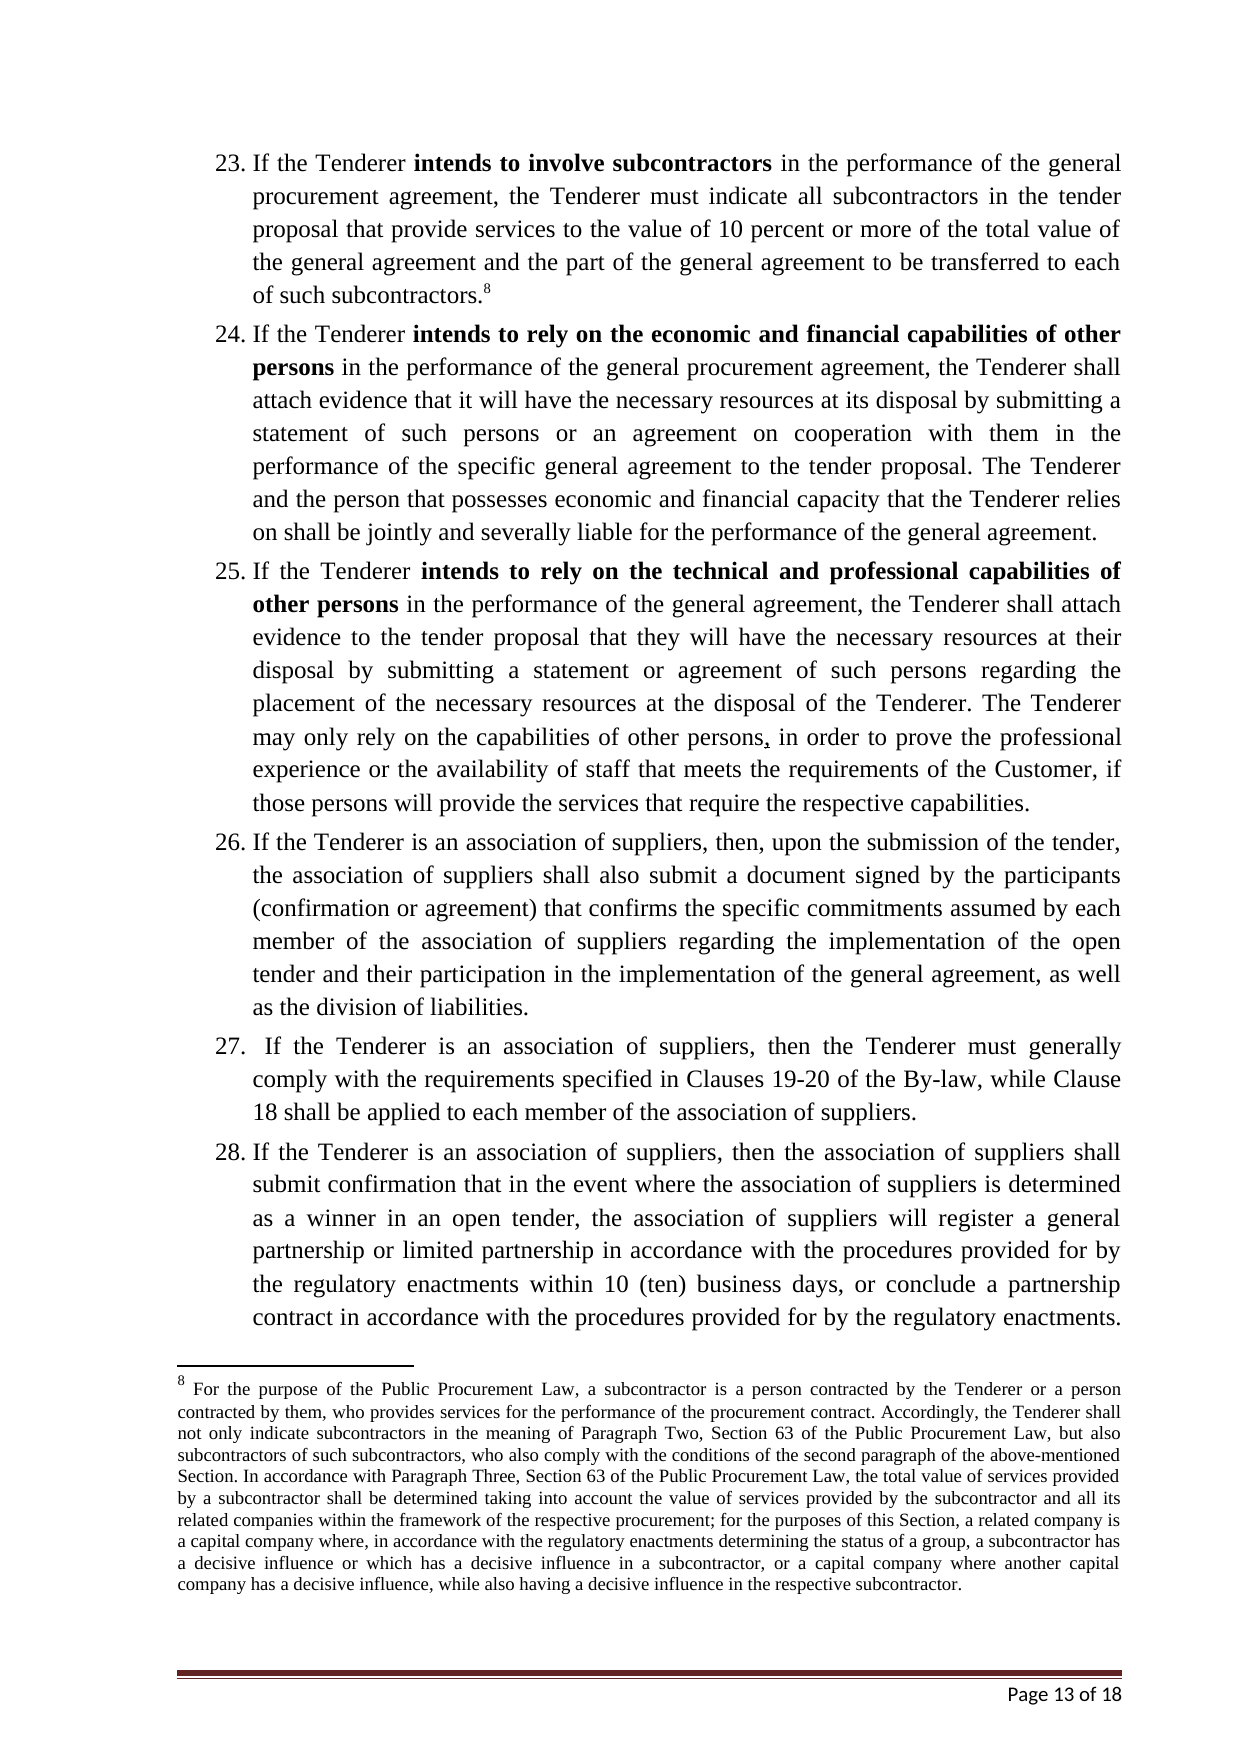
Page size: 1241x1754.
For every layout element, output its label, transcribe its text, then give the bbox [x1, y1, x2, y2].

list If the Tenderer intends to rely on the economic and financial capabilities of other persons in the performance of the general procurement agreement, the Tenderer shall attach evidence that it will have the necessary resources at its disposal by submitting a statement of such persons or an agreement on cooperation with them in the performance of the specific general agreement to the tender proposal. The Tenderer and the person that possesses economic and financial capacity that the Tenderer relies on shall be jointly and severally liable for the performance of the general agreement. [215, 319, 1122, 546]
list If the Tenderer is an association of suppliers, then, upon the submission of the tender, the association of suppliers shall also submit a document signed by the participants (confirmation or agreement) that confirms the specific commitments assumed by each member of the association of suppliers regarding the implementation of the open tender and their participation in the implementation of the general agreement, as well as the division of liabilities. [215, 827, 1122, 1021]
list If the Tenderer intends to involve subcontractors in the performance of the general procurement agreement, the Tenderer must indicate all subcontractors in the tender proposal that provide services to the value of 10 percent or more of the total value of the general agreement and the part of the general agreement to be transferred to each of such subcontractors. [215, 148, 1122, 308]
list If the Tenderer intends to rely on the technical and professional capabilities of other persons in the performance of the general agreement, the Tenderer shall attach evidence to the tender proposal that they will have the necessary resources at their disposal by submitting a statement or agreement of such persons regarding the placement of the necessary resources at the disposal of the Tenderer. The Tenderer may only rely on the capabilities of other persons, in order to prove the professional experience or the availability of staff that meets the requirements of the Customer, if those persons will provide the services that require the respective capabilities. [215, 556, 1122, 816]
list If the Tenderer is an association of suppliers, then the Tenderer must generally comply with the requirements specified in Clauses 19-20 of the By-law, while Clause 18 shall be applied to each member of the association of suppliers. [215, 1031, 1122, 1126]
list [215, 1137, 1122, 1330]
